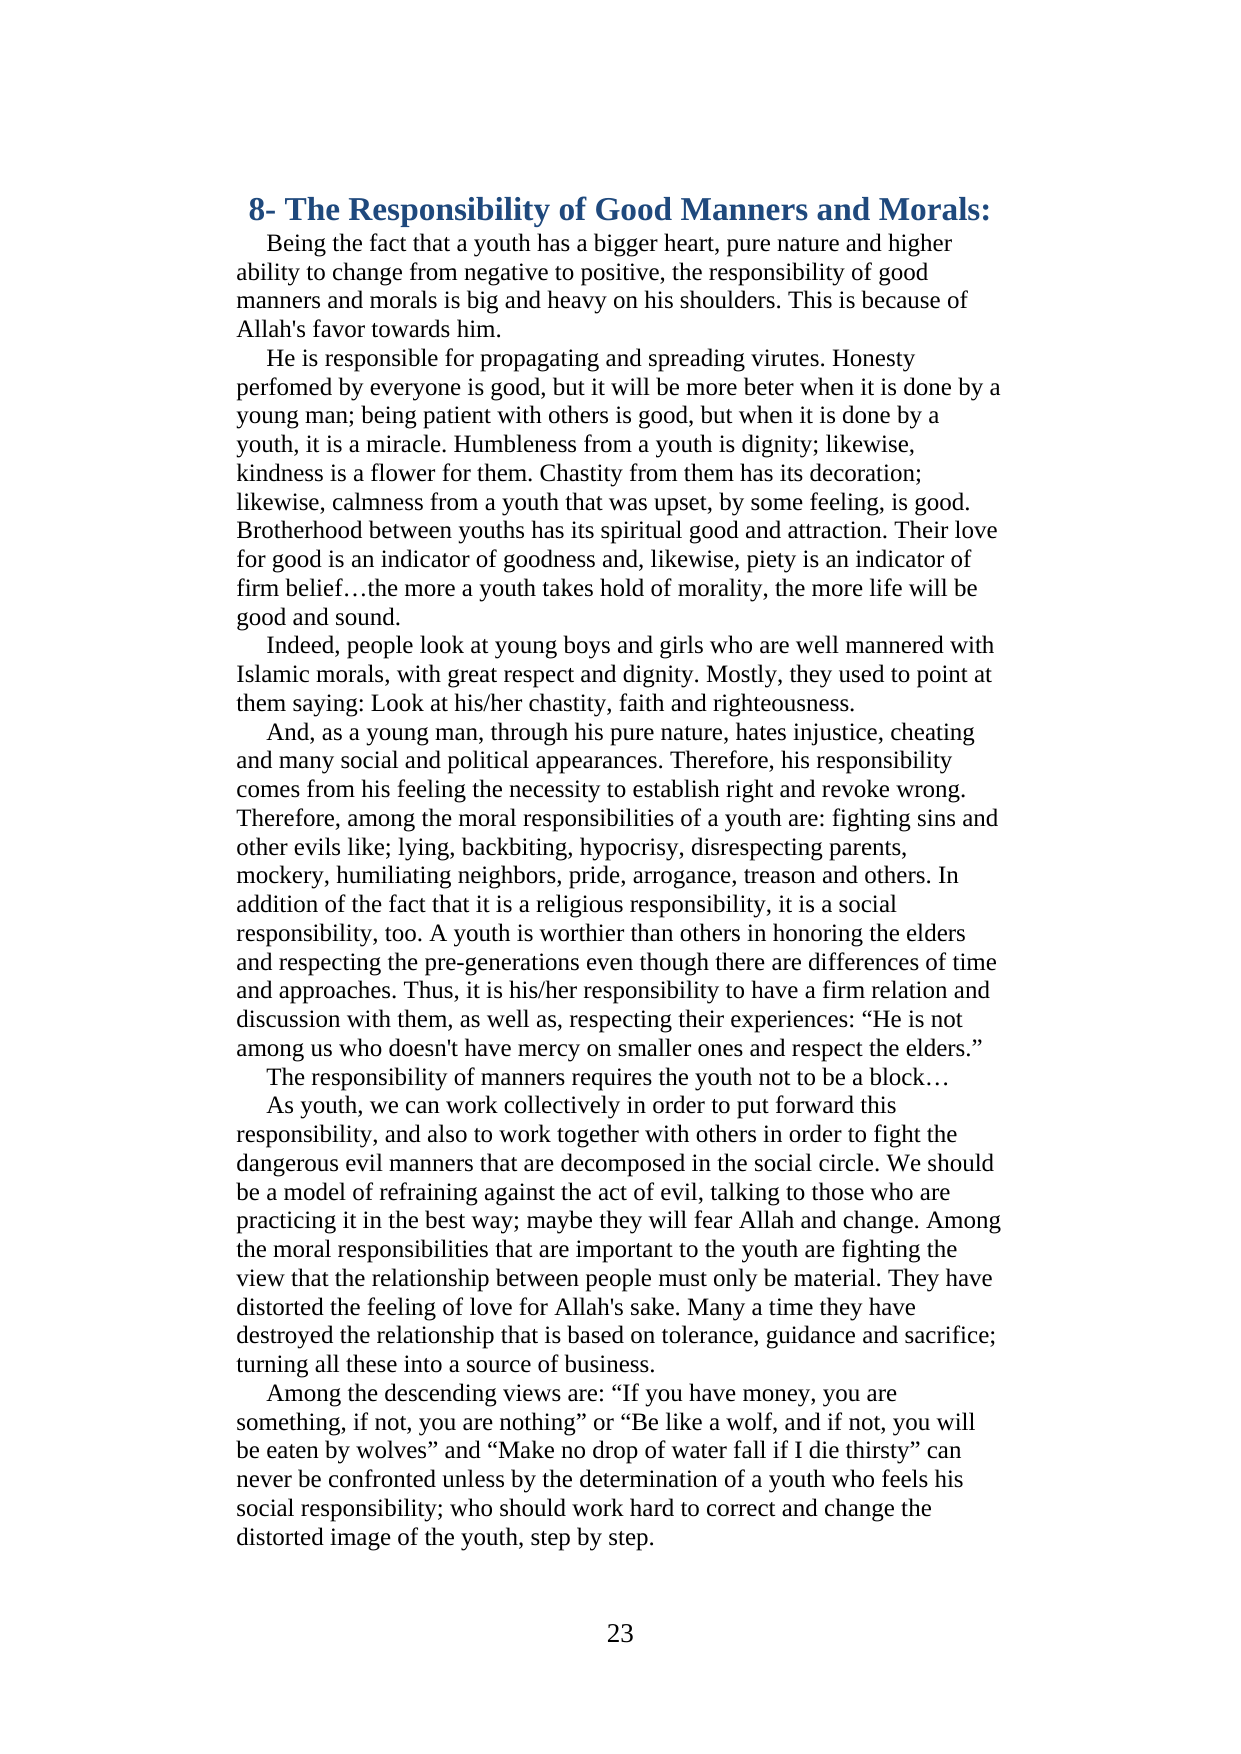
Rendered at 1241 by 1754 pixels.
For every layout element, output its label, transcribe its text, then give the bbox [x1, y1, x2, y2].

text The responsibility of manners requires the youth not to be a block… [236, 1062, 1004, 1091]
subtitle 8- The Responsibility of Good Manners and Morals: [236, 190, 1004, 228]
text Among the descending views are: “If you have money, you are something, if not, you are nothing” or “Be like a wolf, and if not, you will be eaten by wolves” and “Make no drop of water fall if I die thirsty” can never be confronted unless by the determination of a youth who feels his social responsibility; who should work hard to correct and change the distorted image of the youth, step by step. [236, 1378, 1004, 1551]
text Being the fact that a youth has a bigger heart, pure nature and higher ability to change from negative to positive, the responsibility of good manners and morals is big and heavy on his shoulders. This is because of Allah's favor towards him. [236, 228, 1004, 343]
text Indeed, people look at young boys and girls who are well mannered with Islamic morals, with great respect and dignity. Mostly, they used to point at them saying: Look at his/her chastity, faith and righteousness. [236, 631, 1004, 717]
text As youth, we can work collectively in order to put forward this responsibility, and also to work together with others in order to fight the dangerous evil manners that are decomposed in the social circle. We should be a model of refraining against the act of evil, talking to those who are practicing it in the best way; maybe they will fear Allah and change. Among the moral responsibilities that are important to the youth are fighting the view that the relationship between people must only be material. They have distorted the feeling of love for Allah's sake. Many a time they have destroyed the relationship that is based on tolerance, guidance and sacrifice; turning all these into a source of business. [236, 1091, 1004, 1378]
text And, as a young man, through his pure nature, hates injustice, cheating and many social and political appearances. Therefore, his responsibility comes from his feeling the necessity to establish right and revoke wrong. Therefore, among the moral responsibilities of a youth are: fighting sins and other evils like; lying, backbiting, hypocrisy, disrespecting parents, mockery, humiliating neighbors, pride, arrogance, treason and others. In addition of the fact that it is a religious responsibility, it is a social responsibility, too. A youth is worthier than others in honoring the elders and respecting the pre-generations even though there are differences of time and approaches. Thus, it is his/her responsibility to have a firm relation and discussion with them, as well as, respecting their experiences: “He is not among us who doesn't have mercy on smaller ones and respect the elders.” [236, 717, 1004, 1062]
text He is responsible for propagating and spreading virutes. Honesty perfomed by everyone is good, but it will be more beter when it is done by a young man; being patient with others is good, but when it is done by a youth, it is a miracle. Humbleness from a youth is dignity; likewise, kindness is a flower for them. Chastity from them has its decoration; likewise, calmness from a youth that was upset, by some feeling, is good. Brotherhood between youths has its spiritual good and attraction. Their love for good is an indicator of goodness and, likewise, piety is an indicator of firm belief…the more a youth takes hold of morality, the more life will be good and sound. [236, 343, 1004, 631]
